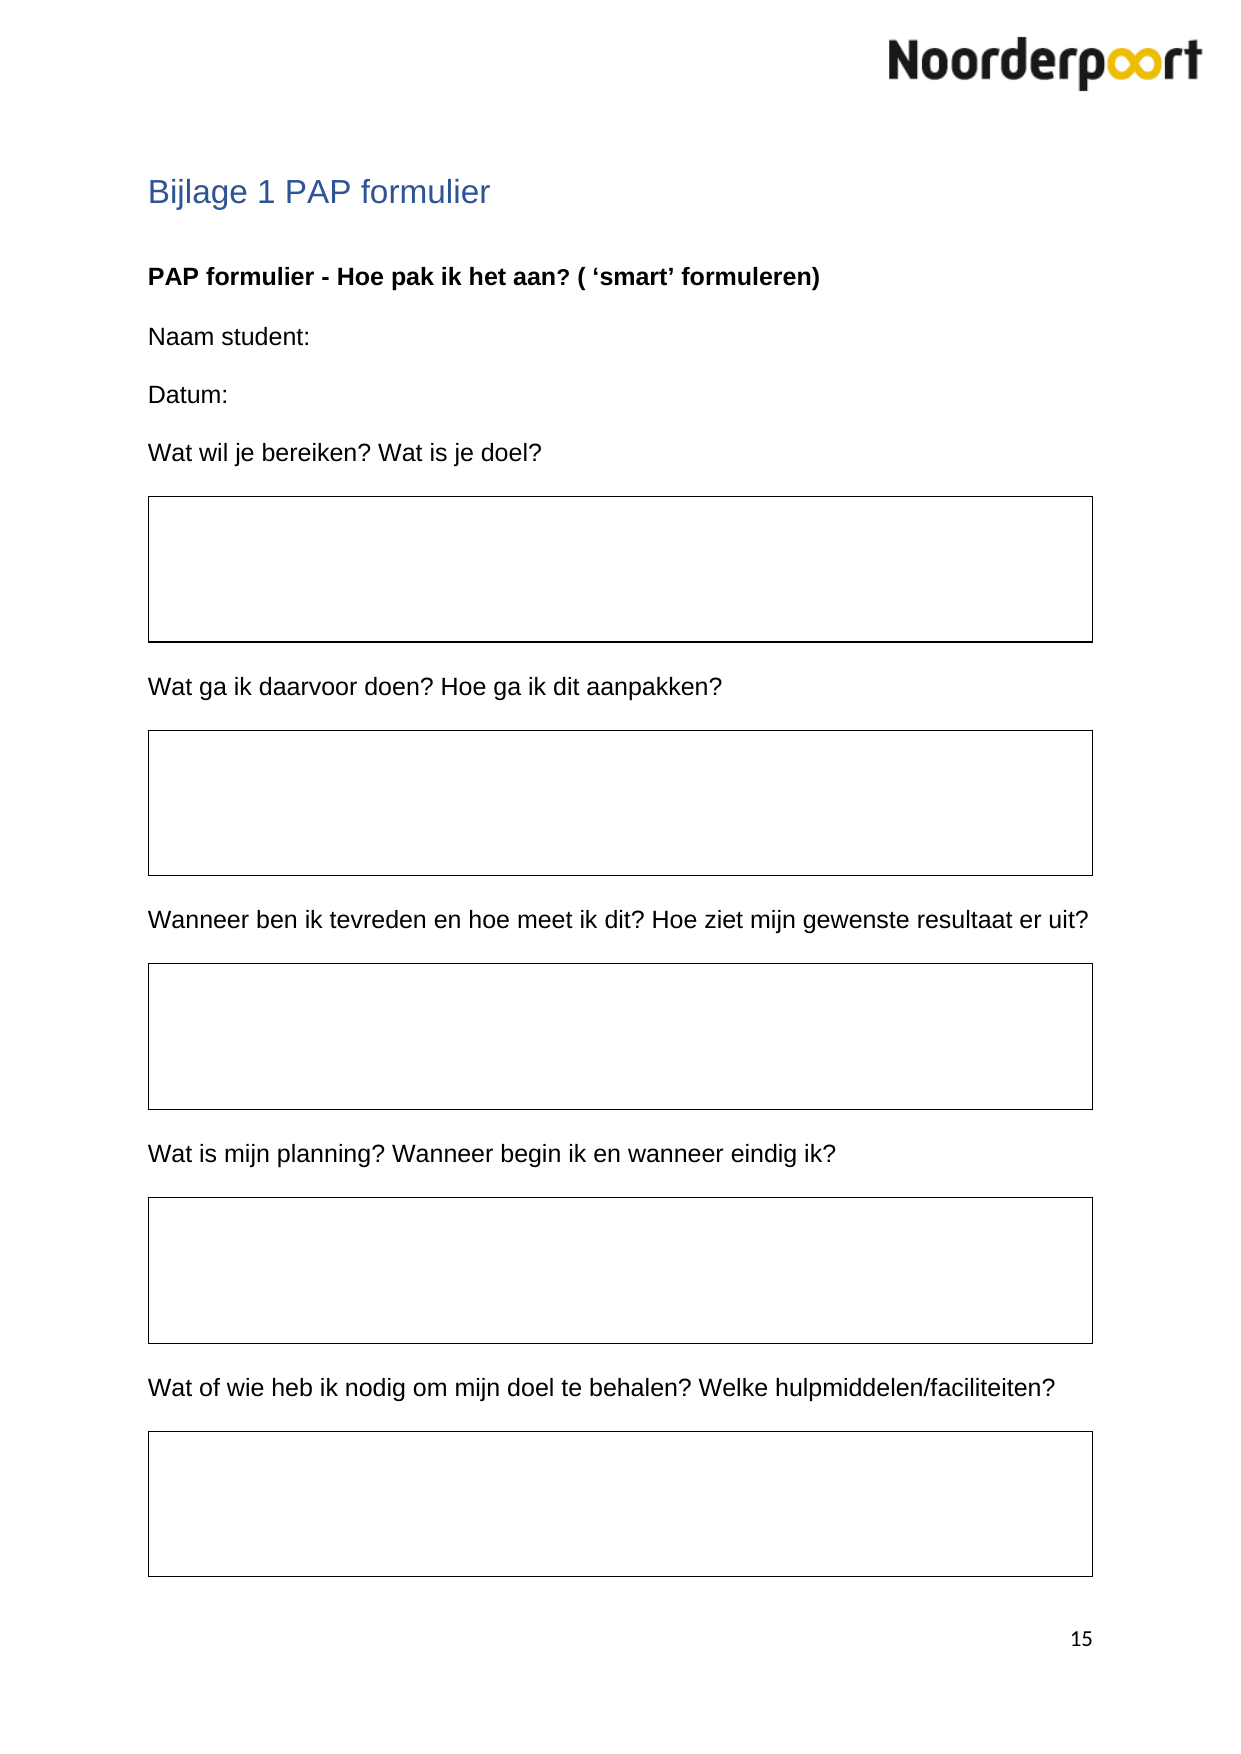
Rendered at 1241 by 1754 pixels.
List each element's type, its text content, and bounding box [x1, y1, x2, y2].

text Wat ga ik daarvoor doen? Hoe ga ik dit aanpakken? [148, 672, 1093, 700]
table_header [149, 964, 1092, 1109]
text PAP formulier - Hoe pak ik het aan? ( ‘smart’ formuleren) [148, 262, 1093, 291]
text Wat is mijn planning? Wanneer begin ik en wanneer eindig ik? [148, 1139, 1093, 1168]
table_header [149, 731, 1092, 875]
text Naam student: [148, 322, 1093, 351]
picture [882, 31, 1205, 93]
text Wat of wie heb ik nodig om mijn doel te behalen? Welke hulpmiddelen/faciliteiten? [148, 1373, 1093, 1402]
table_header [149, 1198, 1092, 1343]
table_header [149, 497, 1092, 641]
subtitle Bijlage 1 PAP formulier [148, 173, 1093, 211]
text Datum: [148, 380, 1093, 409]
text Wat wil je bereiken? Wat is je doel? [148, 438, 1093, 467]
text Wanneer ben ik tevreden en hoe meet ik dit? Hoe ziet mijn gewenste resultaat er uit? [148, 905, 1093, 934]
table_header [149, 1432, 1092, 1576]
